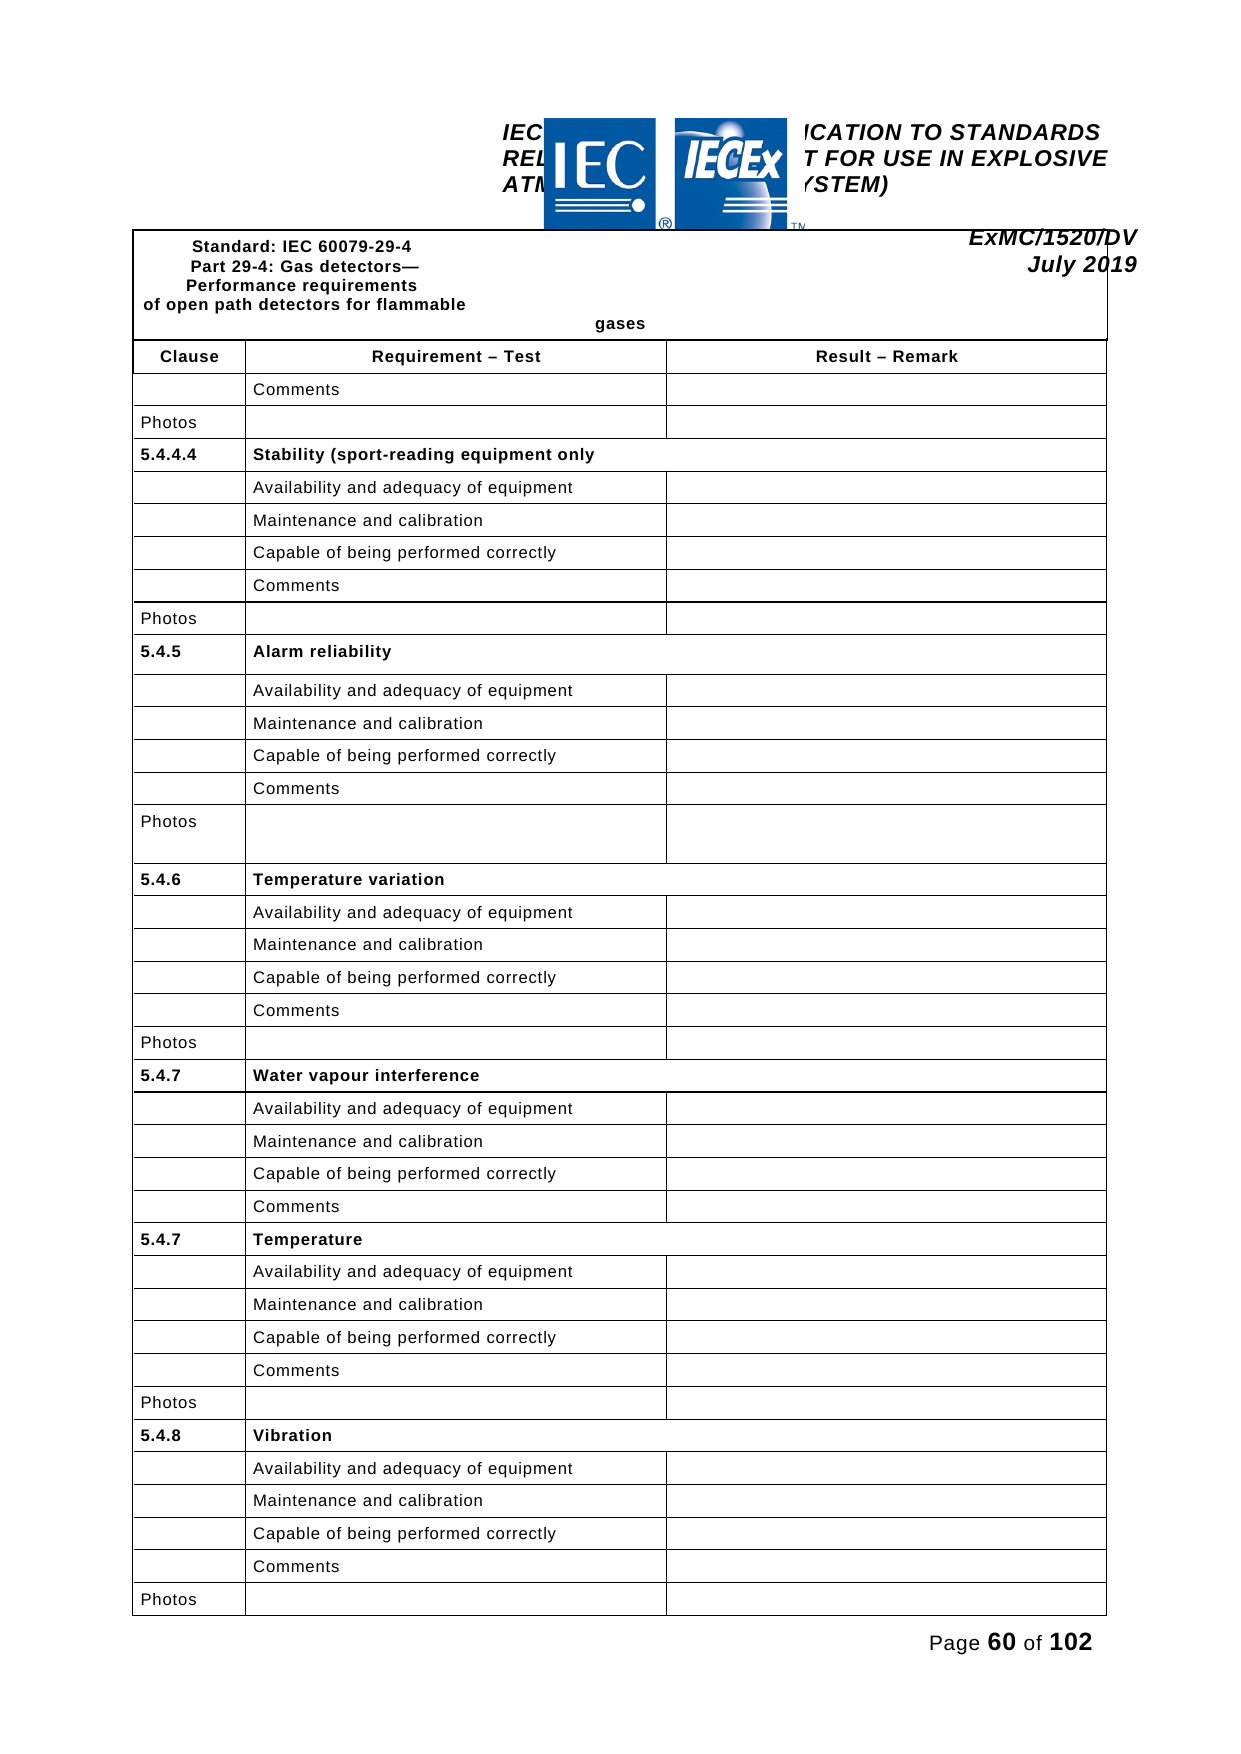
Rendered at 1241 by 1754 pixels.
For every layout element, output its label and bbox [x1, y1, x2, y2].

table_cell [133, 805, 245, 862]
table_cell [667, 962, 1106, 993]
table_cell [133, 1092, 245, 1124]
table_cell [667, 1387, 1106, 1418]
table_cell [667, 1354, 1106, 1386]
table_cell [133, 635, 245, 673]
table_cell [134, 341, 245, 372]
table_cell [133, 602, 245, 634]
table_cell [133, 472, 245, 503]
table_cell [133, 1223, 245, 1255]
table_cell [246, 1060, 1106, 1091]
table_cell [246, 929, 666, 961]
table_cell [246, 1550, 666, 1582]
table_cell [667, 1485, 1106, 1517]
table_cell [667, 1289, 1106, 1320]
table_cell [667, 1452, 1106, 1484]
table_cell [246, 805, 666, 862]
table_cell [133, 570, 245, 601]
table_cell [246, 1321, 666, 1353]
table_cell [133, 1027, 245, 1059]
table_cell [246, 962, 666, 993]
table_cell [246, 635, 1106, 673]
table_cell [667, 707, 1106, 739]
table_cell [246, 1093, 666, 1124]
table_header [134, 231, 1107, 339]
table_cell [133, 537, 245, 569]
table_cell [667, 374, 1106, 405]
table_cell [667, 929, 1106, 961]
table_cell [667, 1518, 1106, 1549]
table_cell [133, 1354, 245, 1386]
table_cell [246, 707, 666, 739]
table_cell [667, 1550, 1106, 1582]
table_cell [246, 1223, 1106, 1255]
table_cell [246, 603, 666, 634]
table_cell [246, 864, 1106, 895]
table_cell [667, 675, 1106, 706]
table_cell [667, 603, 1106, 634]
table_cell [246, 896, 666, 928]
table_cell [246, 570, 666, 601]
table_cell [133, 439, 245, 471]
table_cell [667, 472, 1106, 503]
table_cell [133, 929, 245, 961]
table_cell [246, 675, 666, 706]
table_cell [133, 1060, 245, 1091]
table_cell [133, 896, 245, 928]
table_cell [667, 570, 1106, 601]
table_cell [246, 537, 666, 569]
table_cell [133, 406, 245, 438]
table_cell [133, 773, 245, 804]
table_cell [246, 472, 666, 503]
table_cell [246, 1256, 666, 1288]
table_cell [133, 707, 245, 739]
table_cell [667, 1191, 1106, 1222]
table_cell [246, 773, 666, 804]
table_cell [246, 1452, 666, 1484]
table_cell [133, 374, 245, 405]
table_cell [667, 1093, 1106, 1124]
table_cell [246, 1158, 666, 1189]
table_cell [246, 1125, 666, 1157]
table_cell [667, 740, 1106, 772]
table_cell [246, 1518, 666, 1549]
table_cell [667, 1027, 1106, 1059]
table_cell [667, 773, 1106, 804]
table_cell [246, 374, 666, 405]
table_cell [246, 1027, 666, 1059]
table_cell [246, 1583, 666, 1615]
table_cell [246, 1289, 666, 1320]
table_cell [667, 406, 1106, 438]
picture [543, 118, 805, 229]
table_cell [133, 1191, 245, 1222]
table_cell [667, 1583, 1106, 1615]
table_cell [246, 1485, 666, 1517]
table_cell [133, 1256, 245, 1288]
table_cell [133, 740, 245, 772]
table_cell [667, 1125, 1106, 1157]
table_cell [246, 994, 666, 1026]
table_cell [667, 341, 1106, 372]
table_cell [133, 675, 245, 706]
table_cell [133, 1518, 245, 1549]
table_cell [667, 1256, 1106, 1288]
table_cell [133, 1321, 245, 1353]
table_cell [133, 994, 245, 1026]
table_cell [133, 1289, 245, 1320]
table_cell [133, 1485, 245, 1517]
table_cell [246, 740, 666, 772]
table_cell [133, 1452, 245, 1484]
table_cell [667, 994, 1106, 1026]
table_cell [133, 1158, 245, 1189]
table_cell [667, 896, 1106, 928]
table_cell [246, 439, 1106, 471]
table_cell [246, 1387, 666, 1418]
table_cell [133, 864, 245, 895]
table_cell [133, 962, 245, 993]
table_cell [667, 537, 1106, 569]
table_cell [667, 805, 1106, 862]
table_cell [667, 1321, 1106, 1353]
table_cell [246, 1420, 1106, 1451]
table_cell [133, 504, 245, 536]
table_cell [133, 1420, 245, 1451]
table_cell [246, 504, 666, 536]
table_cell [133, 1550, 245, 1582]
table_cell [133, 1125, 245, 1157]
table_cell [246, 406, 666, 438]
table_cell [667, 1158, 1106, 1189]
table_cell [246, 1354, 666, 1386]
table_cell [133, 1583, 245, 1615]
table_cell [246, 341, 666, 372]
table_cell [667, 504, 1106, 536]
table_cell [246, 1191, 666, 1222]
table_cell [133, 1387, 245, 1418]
